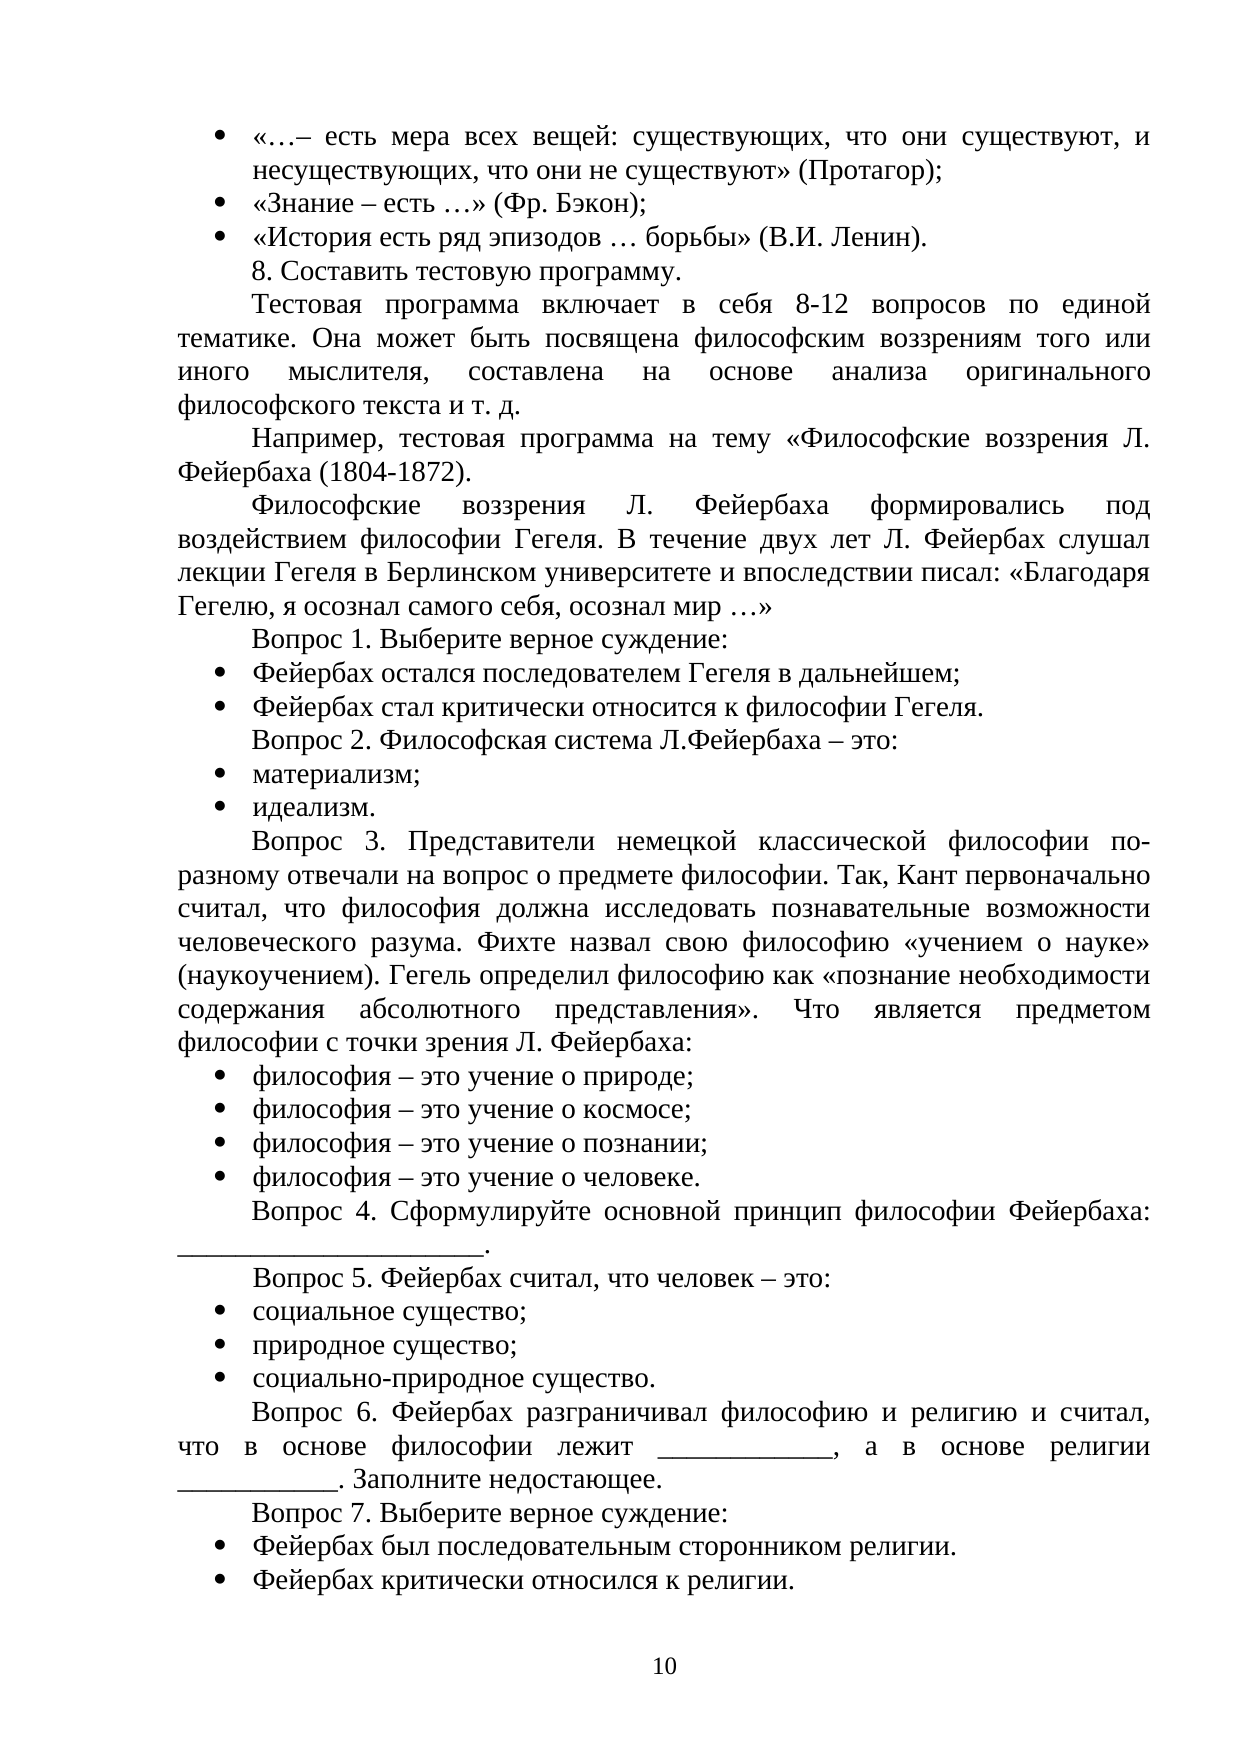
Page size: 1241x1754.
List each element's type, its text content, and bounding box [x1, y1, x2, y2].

text Вопрос 1. Выберите верное суждение: [177, 622, 1152, 655]
list «Знание – есть …» (Фр. Бэкон); [215, 185, 1152, 219]
text Вопрос 6. Фейербах разграничивал философию и религию и считал, что в основе философии лежит ____________, а в основе религии ___________. Заполните недостающее. [177, 1394, 1152, 1495]
text 8. Составить тестовую программу. [177, 253, 1152, 286]
text Например, тестовая программа на тему «Философские воззрения Л. Фейербаха (1804-1872). [177, 420, 1152, 487]
list Фейербах критически относился к религии. [215, 1562, 1152, 1596]
list Фейербах остался последователем Гегеля в дальнейшем; [215, 655, 1152, 689]
list социальное существо; [215, 1293, 1152, 1327]
text Вопрос 2. Философская система Л.Фейербаха – это: [177, 722, 1152, 756]
list Фейербах стал критически относится к философии Гегеля. [215, 689, 1152, 722]
text Философские воззрения Л. Фейербаха формировались под воздействием философии Гегеля. В течение двух лет Л. Фейербах слушал лекции Гегеля в Берлинском университете и впоследствии писал: «Благодаря Гегелю, я осознал самого себя, осознал мир …» [177, 487, 1152, 622]
list идеализм. [215, 789, 1152, 823]
list философия – это учение о природе; [215, 1058, 1152, 1092]
list «…– есть мера всех вещей: существующих, что они существуют, и несуществующих, что они не существуют» (Протагор); [215, 118, 1152, 185]
text Вопрос 3. Представители немецкой классической философии по-разному отвечали на вопрос о предмете философии. Так, Кант первоначально считал, что философия должна исследовать познавательные возможности человеческого разума. Фихте назвал свою философию «учением о науке» (наукоучением). Гегель определил философию как «познание необходимости содержания абсолютного представления». Что является предметом философии с точки зрения Л. Фейербаха: [177, 823, 1152, 1058]
list материализм; [215, 756, 1152, 789]
list социально-природное существо. [215, 1361, 1152, 1394]
text Вопрос 7. Выберите верное суждение: [177, 1495, 1152, 1528]
list «История есть ряд эпизодов … борьбы» (В.И. Ленин). [215, 219, 1152, 253]
list философия – это учение о человеке. [215, 1159, 1152, 1193]
text Вопрос 4. Сформулируйте основной принцип философии Фейербаха: _____________________. [177, 1193, 1152, 1260]
text Тестовая программа включает в себя 8-12 вопросов по единой тематике. Она может быть посвящена философским воззрениям того или иного мыслителя, составлена на основе анализа оригинального философского текста и т. д. [177, 286, 1152, 420]
list философия – это учение о космосе; [215, 1092, 1152, 1125]
list Фейербах был последовательным сторонником религии. [215, 1528, 1152, 1562]
text Вопрос 5. Фейербах считал, что человек – это: [233, 1260, 1152, 1293]
list природное существо; [215, 1327, 1152, 1361]
list философия – это учение о познании; [215, 1125, 1152, 1159]
